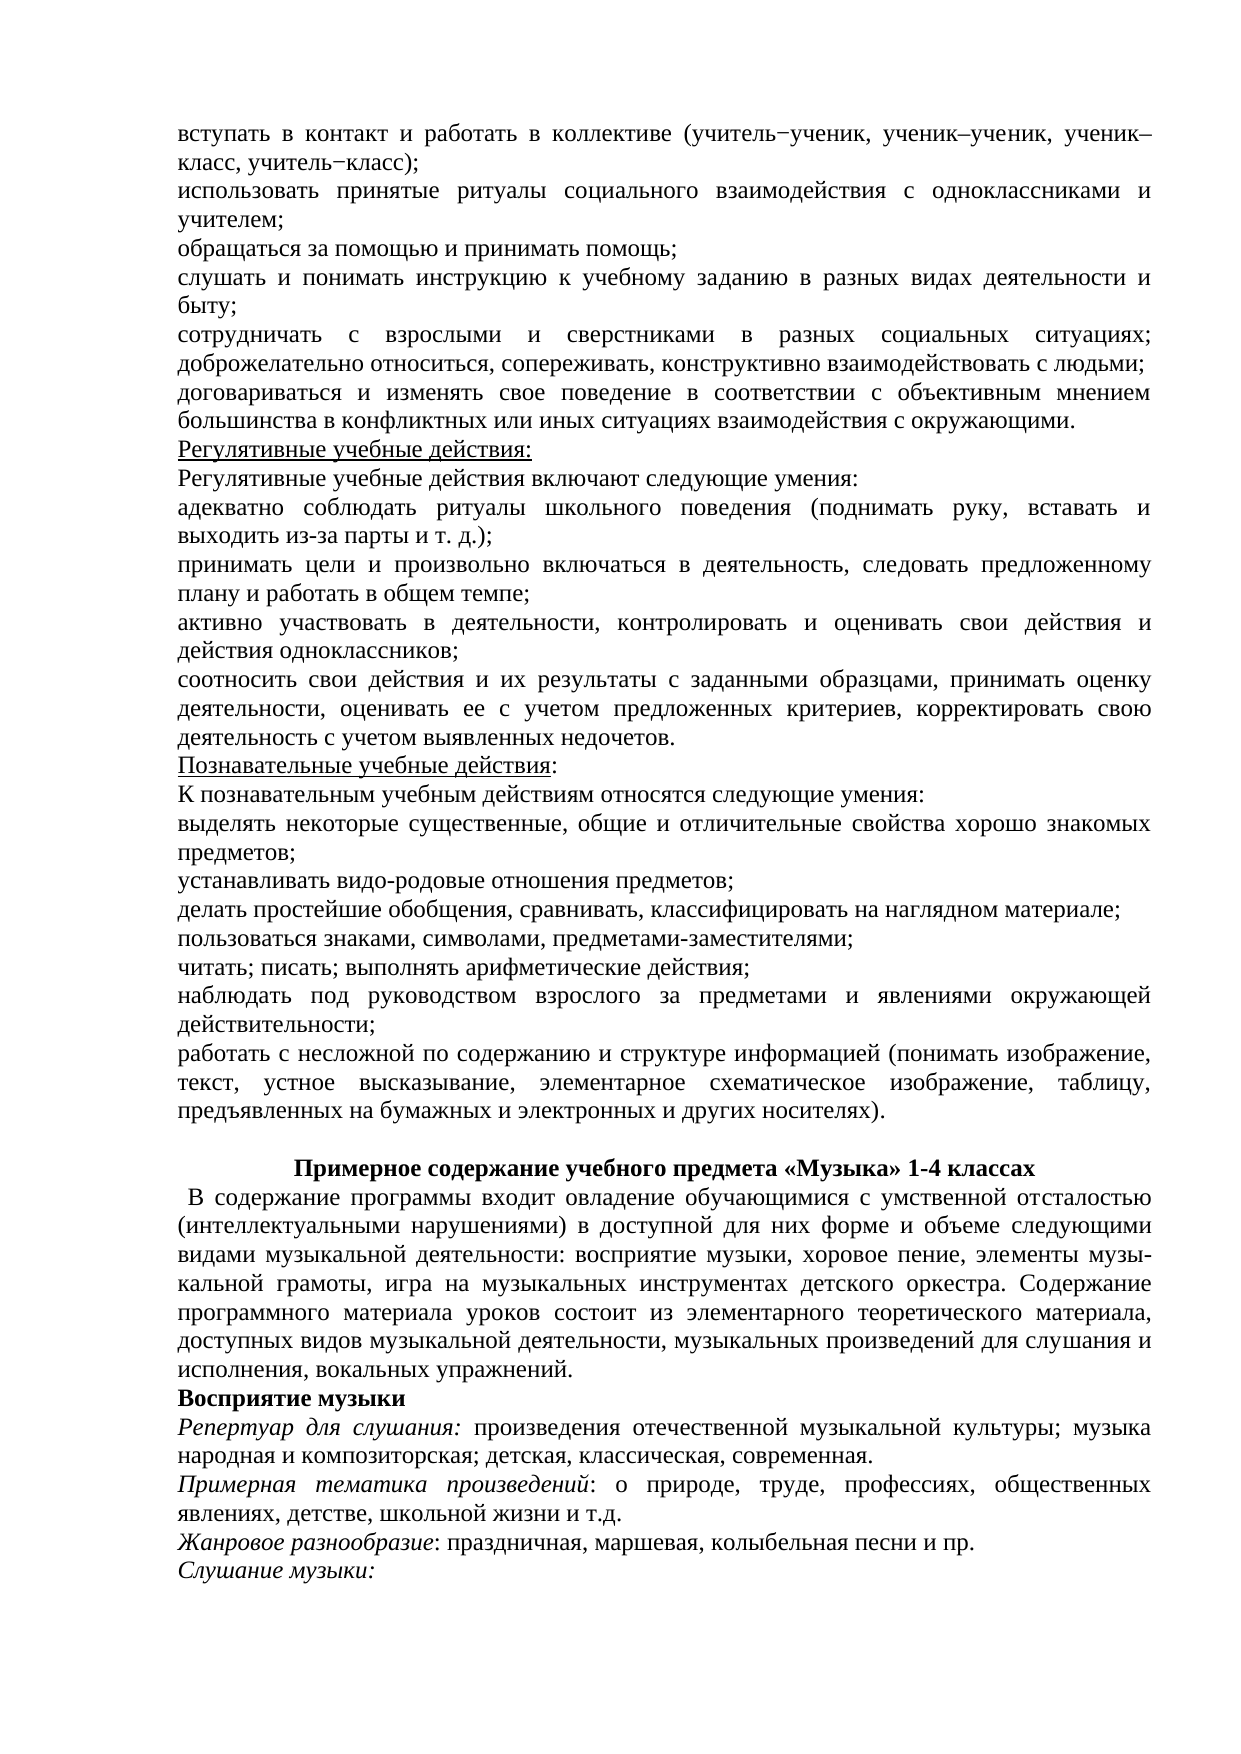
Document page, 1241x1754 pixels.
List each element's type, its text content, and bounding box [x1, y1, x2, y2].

text К познавательным учебным действиям относятся следующие умения: [177, 779, 1152, 808]
text Жанровое разнообразие: праздничная, маршевая, колыбельная песни и пр. [177, 1527, 1152, 1556]
text выделять некоторые существенные, общие и отличительные свойства хорошо знакомых предметов; [177, 808, 1152, 866]
text пользоваться знаками, символами, предметами-заместителями; [177, 923, 1152, 952]
text Познавательные учебные действия: [177, 751, 1152, 779]
text вступать в контакт и работать в коллективе (учитель−ученик, ученик–ученик, ученик–класс, учитель−класс); [177, 118, 1152, 176]
text активно участвовать в деятельности, контролировать и оценивать свои действия и действия одноклассников; [177, 607, 1152, 664]
text соотносить свои действия и их результаты с заданными образцами, принимать оценку деятельности, оценивать ее с учетом предложенных критериев, корректировать свою деятельность с учетом выявленных недочетов. [177, 664, 1152, 751]
text Слушание музыки: [177, 1556, 1152, 1584]
text Репертуар для слушания: произведения отечественной музыкальной культуры; музыка народная и композиторская; детская, классическая, современная. [177, 1412, 1152, 1469]
text использовать принятые ритуалы социального взаимодействия с одноклассниками и учителем; [177, 176, 1152, 233]
text договариваться и изменять свое поведение в соответствии с объективным мнением большинства в конфликтных или иных ситуациях взаимодействия с окружающими. [177, 377, 1152, 434]
text Восприятие музыки [177, 1383, 1152, 1412]
text Примерное содержание учебного предмета «Музыка» 1-4 классах [177, 1153, 1152, 1182]
text Примерная тематика произведений: о природе, труде, профессиях, общественных явлениях, детстве, школьной жизни и т.д. [177, 1469, 1152, 1527]
text обращаться за помощью и принимать помощь; [177, 233, 1152, 262]
text читать; писать; выполнять арифметические действия; [177, 952, 1152, 981]
text слушать и понимать инструкцию к учебному заданию в разных видах деятельности и быту; [177, 262, 1152, 319]
text устанавливать видо-родовые отношения предметов; [177, 866, 1152, 894]
text адекватно соблюдать ритуалы школьного поведения (поднимать руку, вставать и выходить из-за парты и т. д.); [177, 492, 1152, 549]
text работать с несложной по содержанию и структуре информацией (понимать изображение, текст, устное высказывание, элементарное схематическое изображение, таблицу, предъявленных на бумажных и электронных и других носителях). [177, 1038, 1152, 1124]
text наблюдать под руководством взрослого за предметами и явлениями окружающей действительности; [177, 981, 1152, 1038]
text Регулятивные учебные действия включают следующие умения: [177, 463, 1152, 492]
text принимать цели и произвольно включаться в деятельность, следовать предложенному плану и работать в общем темпе; [177, 549, 1152, 607]
text делать простейшие обобщения, сравнивать, классифицировать на наглядном материале; [177, 894, 1152, 923]
text В содержание программы входит овладение обучающимися с умственной отсталостью (интеллектуальными нарушениями) в доступной для них форме и объеме следующими видами музыкальной деятельности: восприятие музыки, хоровое пение, элементы музыкальной грамоты, игра на музыкальных инструментах детского оркестра. Содержание программного материала уроков состоит из элементарного теоретического материала, доступных видов музыкальной деятельности, музыкальных произведений для слушания и исполнения, вокальных упражнений. [177, 1182, 1152, 1383]
text сотрудничать с взрослыми и сверстниками в разных социальных ситуациях; доброжелательно относиться, сопереживать, конструктивно взаимодействовать с людьми; [177, 319, 1152, 377]
text Регулятивные учебные действия: [177, 434, 1152, 463]
